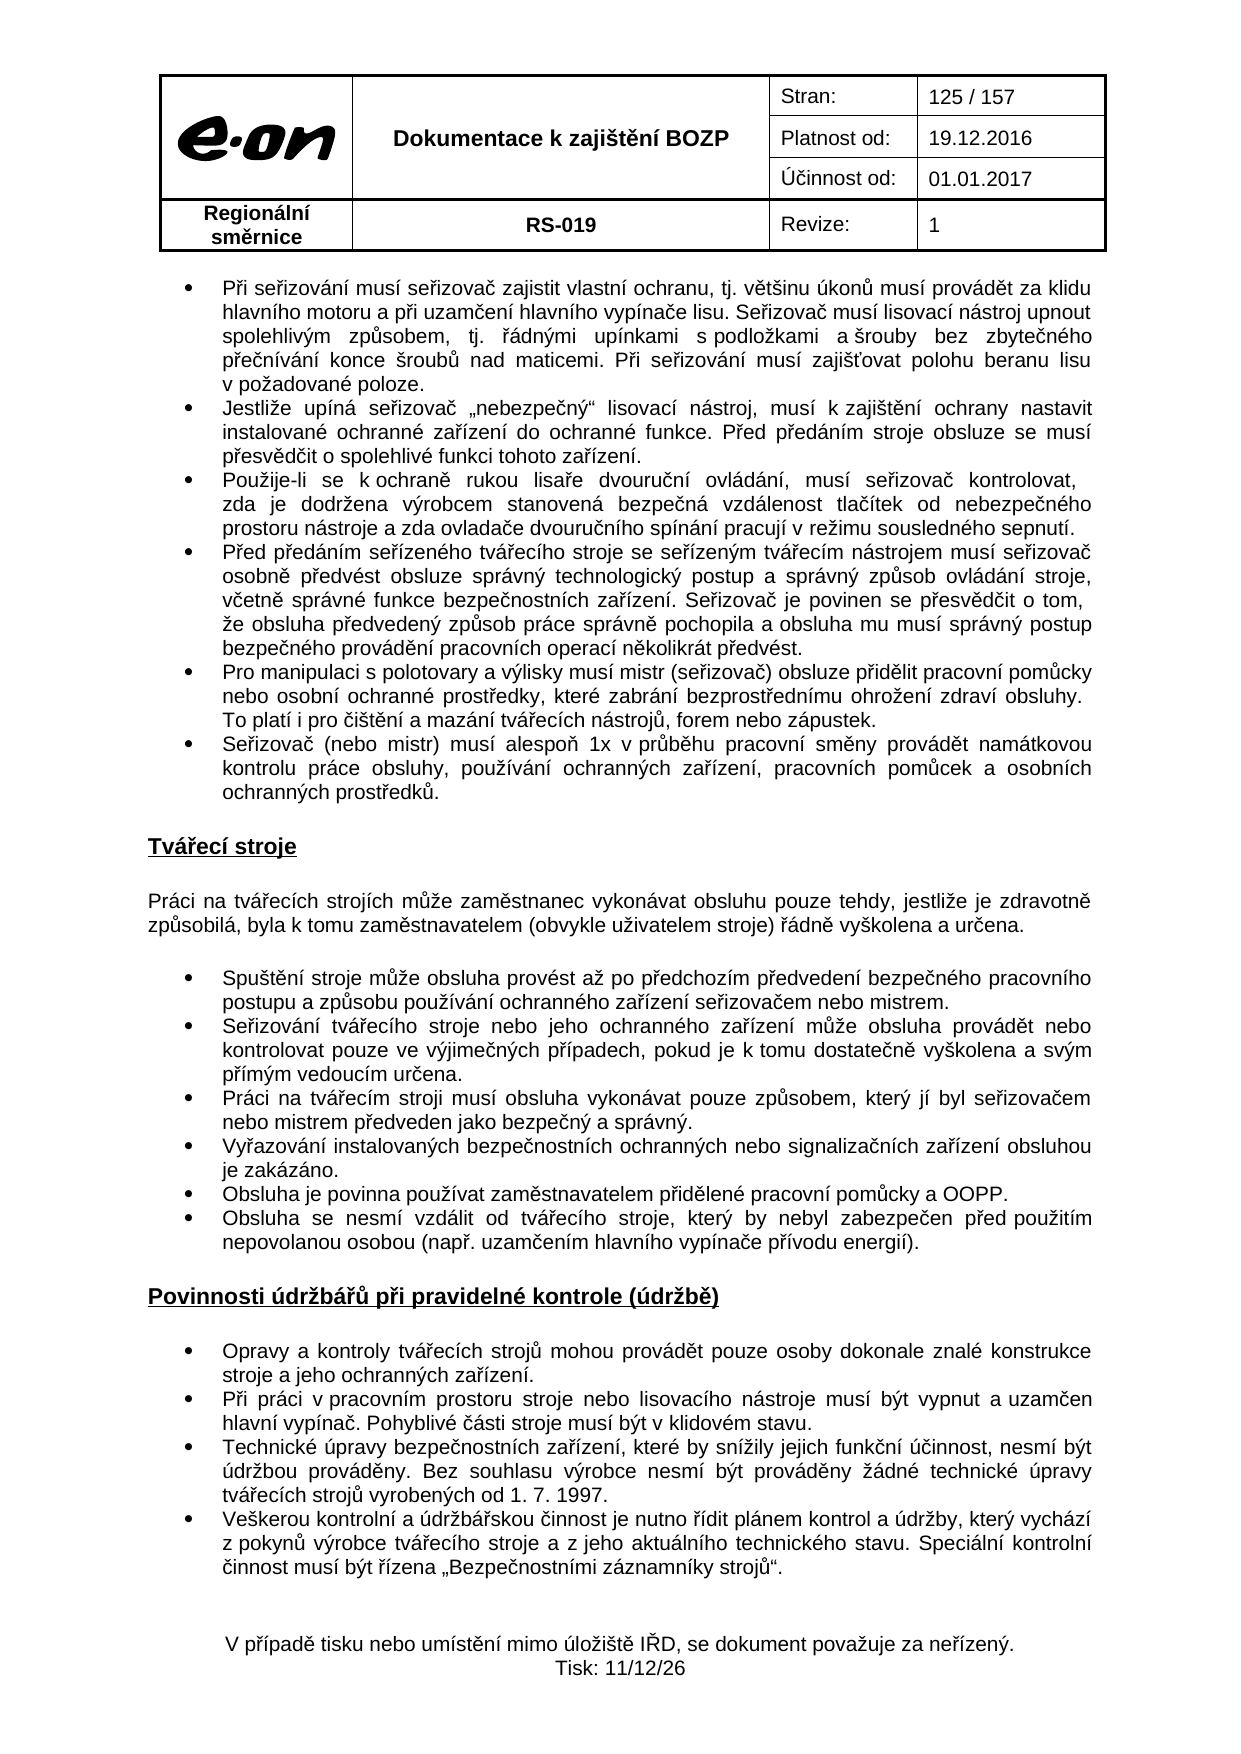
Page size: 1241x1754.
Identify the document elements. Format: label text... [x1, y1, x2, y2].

list Jestliže upíná seřizovač „nebezpečný“ lisovací nástroj, musí k zajištění ochrany nastavit instalované ochranné zařízení do ochranné funkce. Před předáním stroje obsluze se musí přesvědčit o spolehlivé funkci tohoto zařízení. [185, 396, 1092, 468]
list Při seřizování musí seřizovač zajistit vlastní ochranu, tj. většinu úkonů musí provádět za klidu hlavního motoru a při uzamčení hlavního vypínače lisu. Seřizovač musí lisovací nástroj upnout spolehlivým způsobem, tj. řádnými upínkami s podložkami a šrouby bez zbytečného přečnívání konce šroubů nad maticemi. Při seřizování musí zajišťovat polohu beranu lisu v požadované poloze. [185, 276, 1092, 396]
list Pro manipulaci s polotovary a výlisky musí mistr (seřizovač) obsluze přidělit pracovní pomůcky nebo osobní ochranné prostředky, které zabrání bezprostřednímu ohrožení zdraví obsluhy. To platí i pro čištění a mazání tvářecích nástrojů, forem nebo zápustek. [185, 660, 1092, 732]
list Spuštění stroje může obsluha provést až po předchozím předvedení bezpečného pracovního postupu a způsobu používání ochranného zařízení seřizovačem nebo mistrem. [185, 966, 1092, 1014]
title Povinnosti údržbářů při pravidelné kontrole (údržbě) [148, 1283, 1092, 1309]
list Vyřazování instalovaných bezpečnostních ochranných nebo signalizačních zařízení obsluhou je zakázáno. [185, 1134, 1092, 1182]
title Tvářecí stroje [148, 833, 1092, 859]
list Technické úpravy bezpečnostních zařízení, které by snížily jejich funkční účinnost, nesmí být údržbou prováděny. Bez souhlasu výrobce nesmí být prováděny žádné technické úpravy tvářecích strojů vyrobených od 1. 7. 1997. [185, 1434, 1092, 1506]
list Obsluha se nesmí vzdálit od tvářecího stroje, který by nebyl zabezpečen před použitím nepovolanou osobou (např. uzamčením hlavního vypínače přívodu energií). [185, 1206, 1092, 1254]
list Opravy a kontroly tvářecích strojů mohou provádět pouze osoby dokonale znalé konstrukce stroje a jeho ochranných zařízení. [185, 1338, 1092, 1386]
list Obsluha je povinna používat zaměstnavatelem přidělené pracovní pomůcky a OOPP. [185, 1182, 1092, 1206]
list Při práci v pracovním prostoru stroje nebo lisovacího nástroje musí být vypnut a uzamčen hlavní vypínač. Pohyblivé části stroje musí být v klidovém stavu. [185, 1386, 1092, 1434]
list Před předáním seřízeného tvářecího stroje se seřízeným tvářecím nástrojem musí seřizovač osobně předvést obsluze správný technologický postup a správný způsob ovládání stroje, včetně správné funkce bezpečnostních zařízení. Seřizovač je povinen se přesvědčit o tom, že obsluha předvedený způsob práce správně pochopila a obsluha mu musí správný postup bezpečného provádění pracovních operací několikrát předvést. [185, 540, 1092, 660]
text Práci na tvářecích strojích může zaměstnanec vykonávat obsluhu pouze tehdy, jestliže je zdravotně způsobilá, byla k tomu zaměstnavatelem (obvykle uživatelem stroje) řádně vyškolena a určena. [148, 888, 1092, 936]
list Seřizování tvářecího stroje nebo jeho ochranného zařízení může obsluha provádět nebo kontrolovat pouze ve výjimečných případech, pokud je k tomu dostatečně vyškolena a svým přímým vedoucím určena. [185, 1014, 1092, 1086]
list Seřizovač (nebo mistr) musí alespoň 1x v průběhu pracovní směny provádět namátkovou kontrolu práce obsluhy, používání ochranných zařízení, pracovních pomůcek a osobních ochranných prostředků. [185, 732, 1092, 804]
list Práci na tvářecím stroji musí obsluha vykonávat pouze způsobem, který jí byl seřizovačem nebo mistrem předveden jako bezpečný a správný. [185, 1086, 1092, 1134]
list Veškerou kontrolní a údržbářskou činnost je nutno řídit plánem kontrol a údržby, který vychází z pokynů výrobce tvářecího stroje a z jeho aktuálního technického stavu. Speciální kontrolní činnost musí být řízena „Bezpečnostními záznamníky strojů“. [185, 1506, 1092, 1578]
list Použije-li se k ochraně rukou lisaře dvouruční ovládání, musí seřizovač kontrolovat, zda je dodržena výrobcem stanovená bezpečná vzdálenost tlačítek od nebezpečného prostoru nástroje a zda ovladače dvouručního spínání pracují v režimu sousledného sepnutí. [185, 468, 1092, 540]
